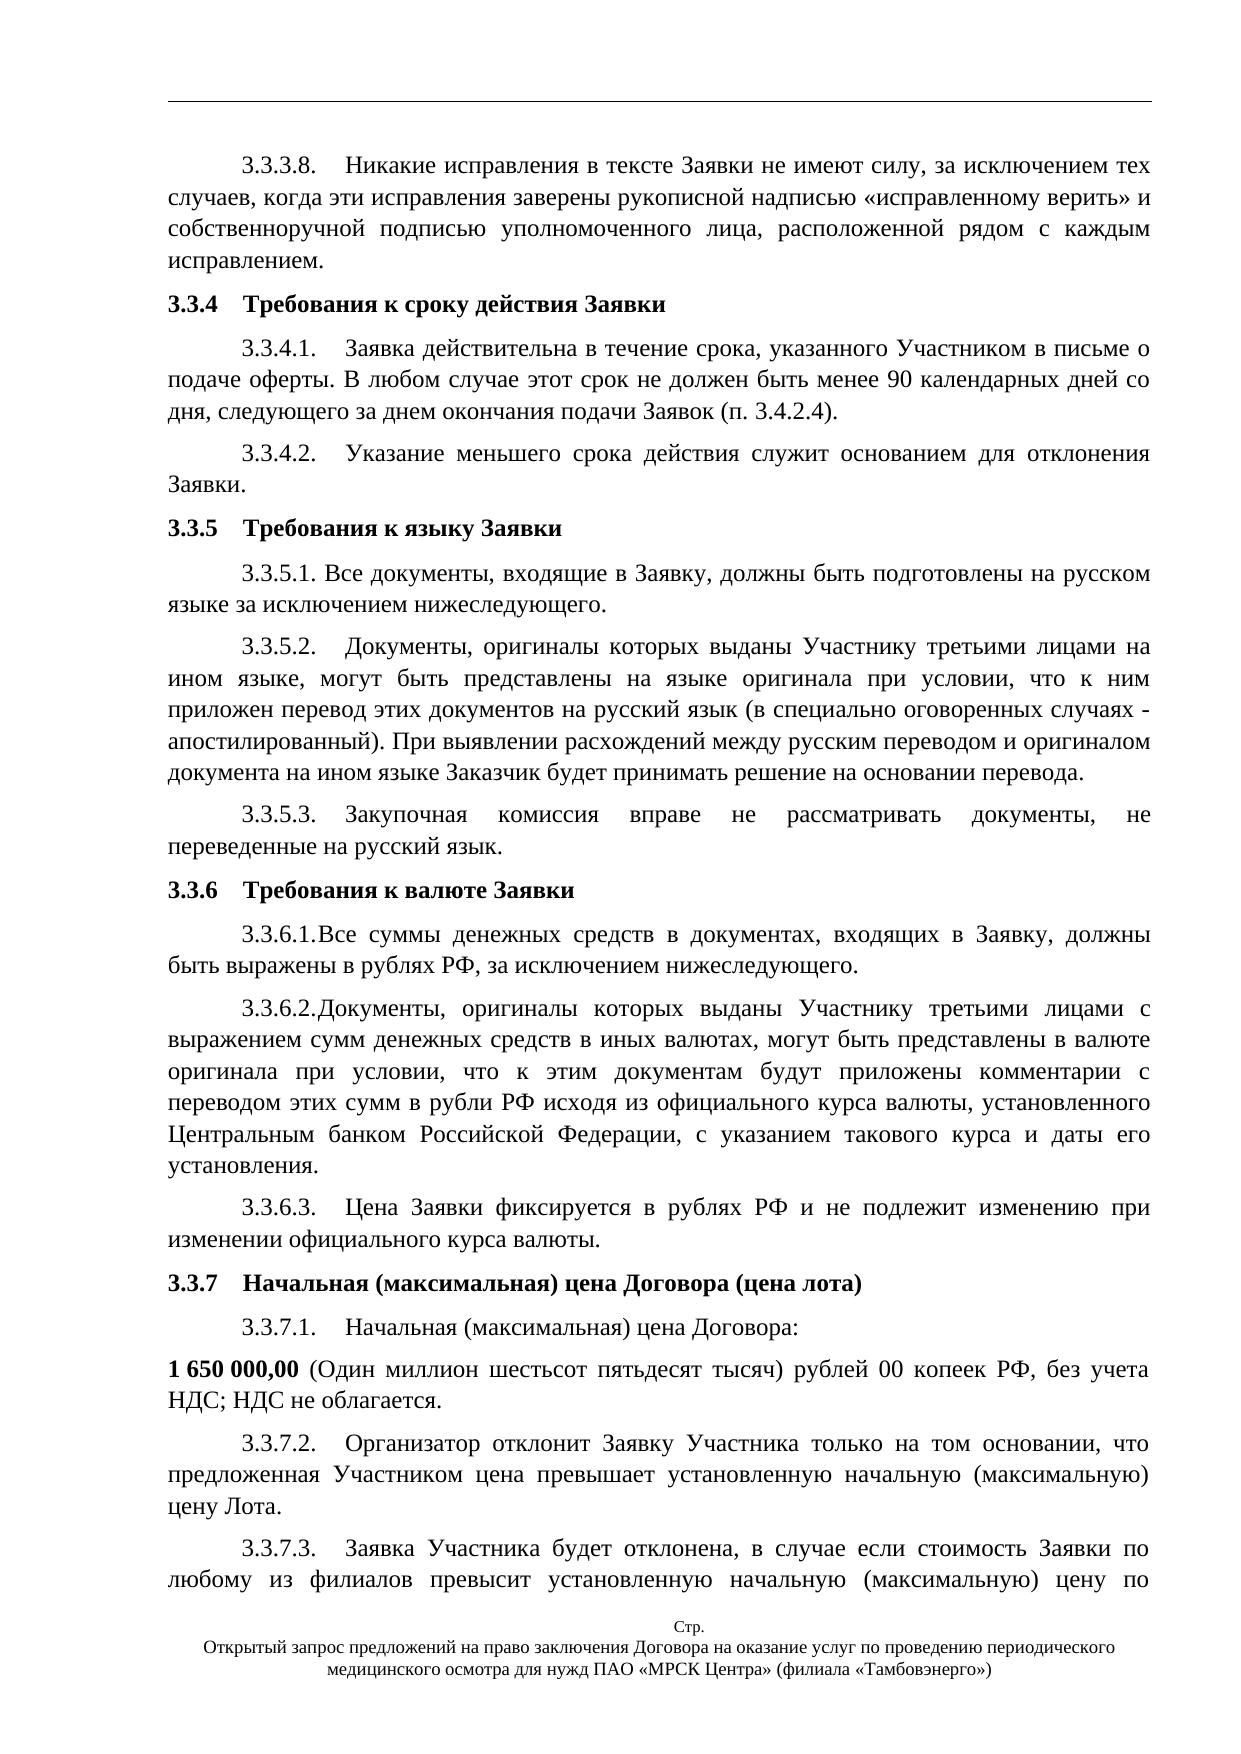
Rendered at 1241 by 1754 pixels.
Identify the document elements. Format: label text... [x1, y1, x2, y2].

list Документы, оригиналы которых выданы Участнику третьими лицами на ином языке, могут быть представлены на языке оригинала при условии, что к ним приложен перевод этих документов на русский язык (в специально оговоренных случаях - апостилированный). При выявлении расхождений между русским переводом и оригиналом документа на ином языке Заказчик будет принимать решение на основании перевода. [168, 631, 1152, 786]
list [168, 1533, 1150, 1593]
list Цена Заявки фиксируется в рублях РФ и не подлежит изменению при изменении официального курса валюты. [168, 1192, 1152, 1253]
subtitle Требования к языку Заявки [168, 513, 1152, 542]
list Указание меньшего срока действия служит основанием для отклонения Заявки. [168, 438, 1151, 498]
subtitle Требования к сроку действия Заявки [168, 289, 1152, 317]
list Организатор отклонит Заявку Участника только на том основании, что предложенная Участником цена превышает установленную начальную (максимальную) цену Лота. [168, 1428, 1150, 1519]
subtitle Начальная (максимальная) цена Договора (цена лота) [168, 1268, 1152, 1297]
list Заявка действительна в течение срока, указанного Участником в письме о подаче оферты. В любом случае этот срок не должен быть менее 90 календарных дней со дня, следующего за днем окончания подачи Заявок (п. 3.4.2.4). [168, 333, 1151, 425]
list Закупочная комиссия вправе не рассматривать документы, не переведенные на русский язык. [168, 799, 1152, 860]
list Все суммы денежных средств в документах, входящих в Заявку, должны быть выражены в рублях РФ, за исключением нижеследующего. [168, 919, 1152, 979]
list Документы, оригиналы которых выданы Участнику третьими лицами с выражением сумм денежных средств в иных валютах, могут быть представлены в валюте оригинала при условии, что к этим документам будут приложены комментарии с переводом этих сумм в рубли РФ исходя из официального курса валюты, установленного Центральным банком Российской Федерации, с указанием такового курса и даты его установления. [168, 993, 1152, 1179]
text 1 650 000,00 (Один миллион шестьсот пятьдесят тысяч) рублей 00 копеек РФ, без учета НДС; НДС не облагается. [168, 1354, 1150, 1414]
subtitle Требования к валюте Заявки [168, 875, 1152, 904]
text 3.3.5.1. Все документы, входящие в Заявку, должны быть подготовлены на русском языке за исключением нижеследующего. [168, 558, 1152, 618]
list Начальная (максимальная) цена Договора: [168, 1312, 1150, 1341]
list Никакие исправления в тексте Заявки не имеют силу, за исключением тех случаев, когда эти исправления заверены рукописной надписью «исправленному верить» и собственноручной подписью уполномоченного лица, расположенной рядом с каждым исправлением. [168, 150, 1152, 273]
